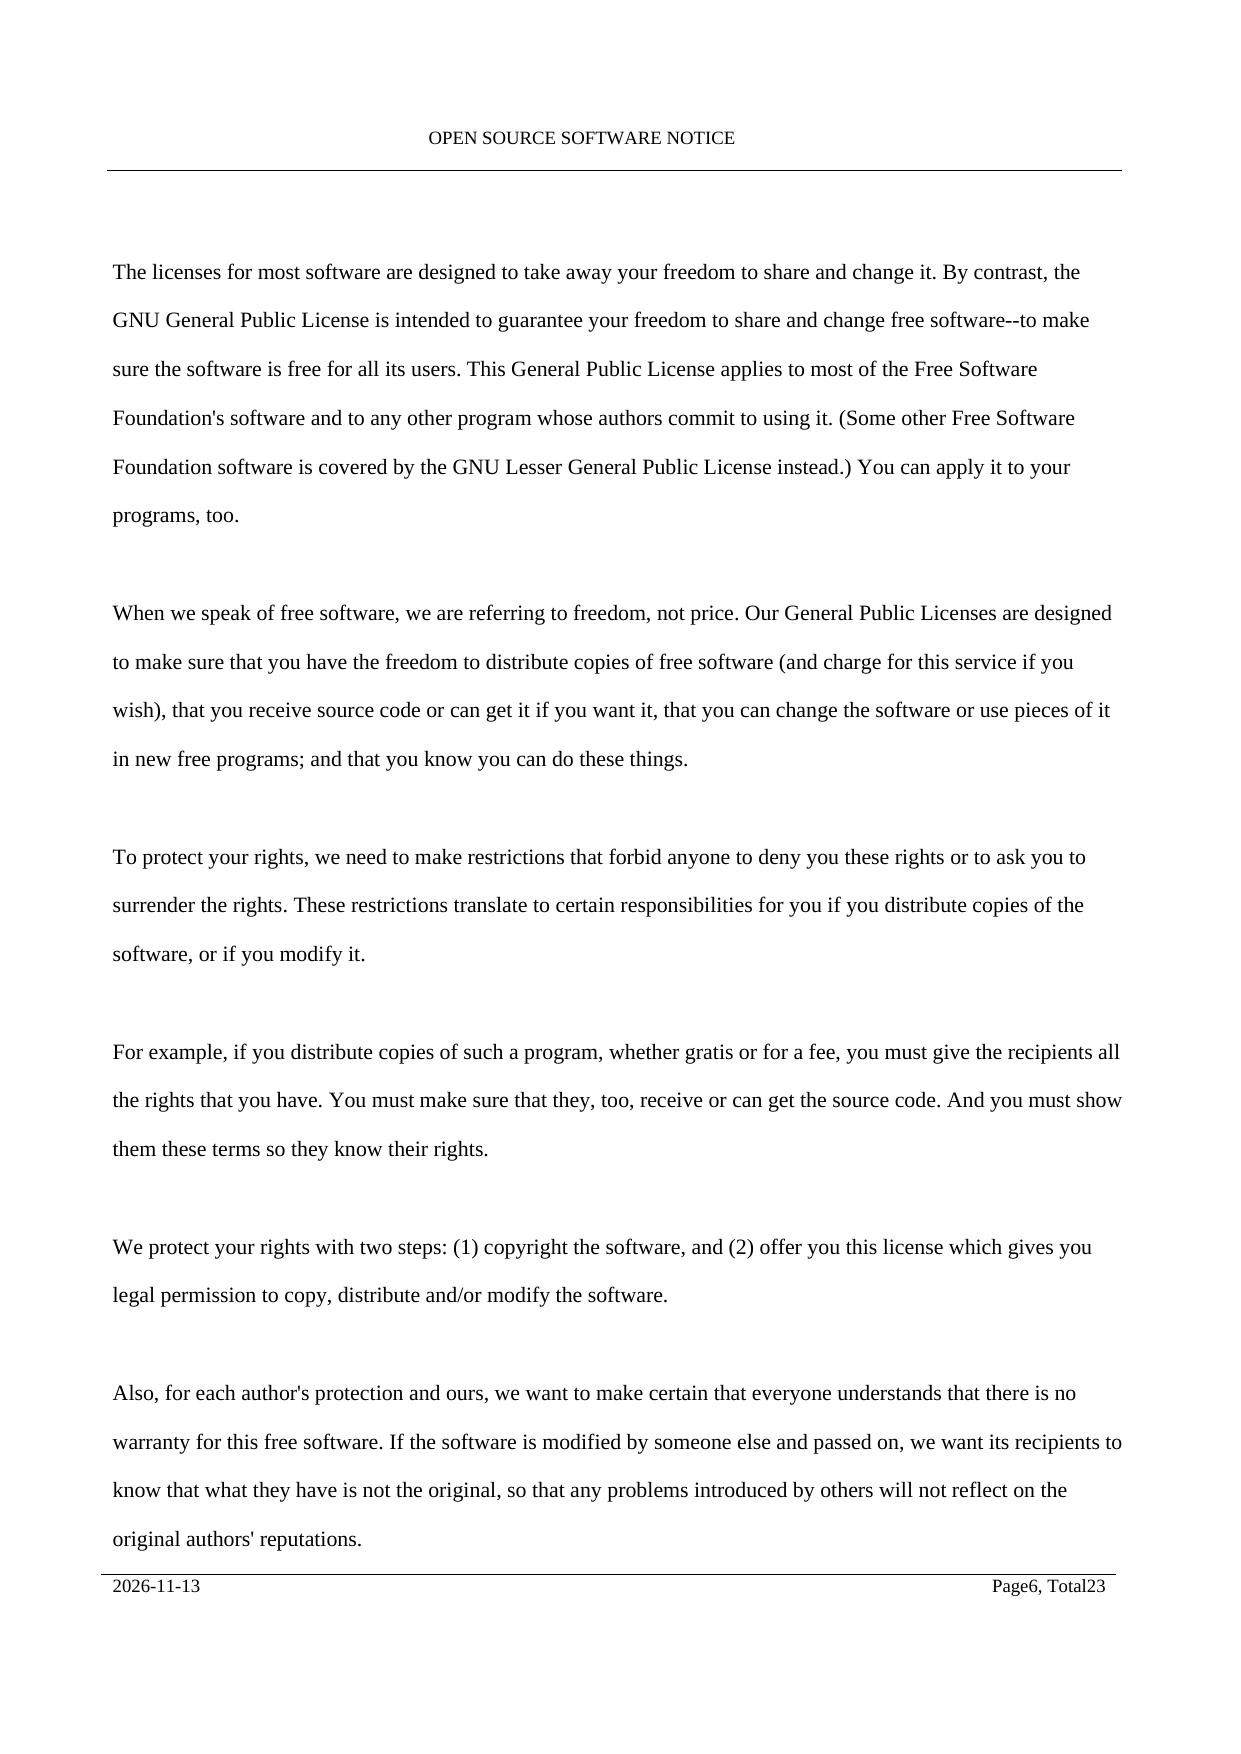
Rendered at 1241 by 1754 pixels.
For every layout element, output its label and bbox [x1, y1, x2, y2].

text [112, 206, 1128, 1555]
